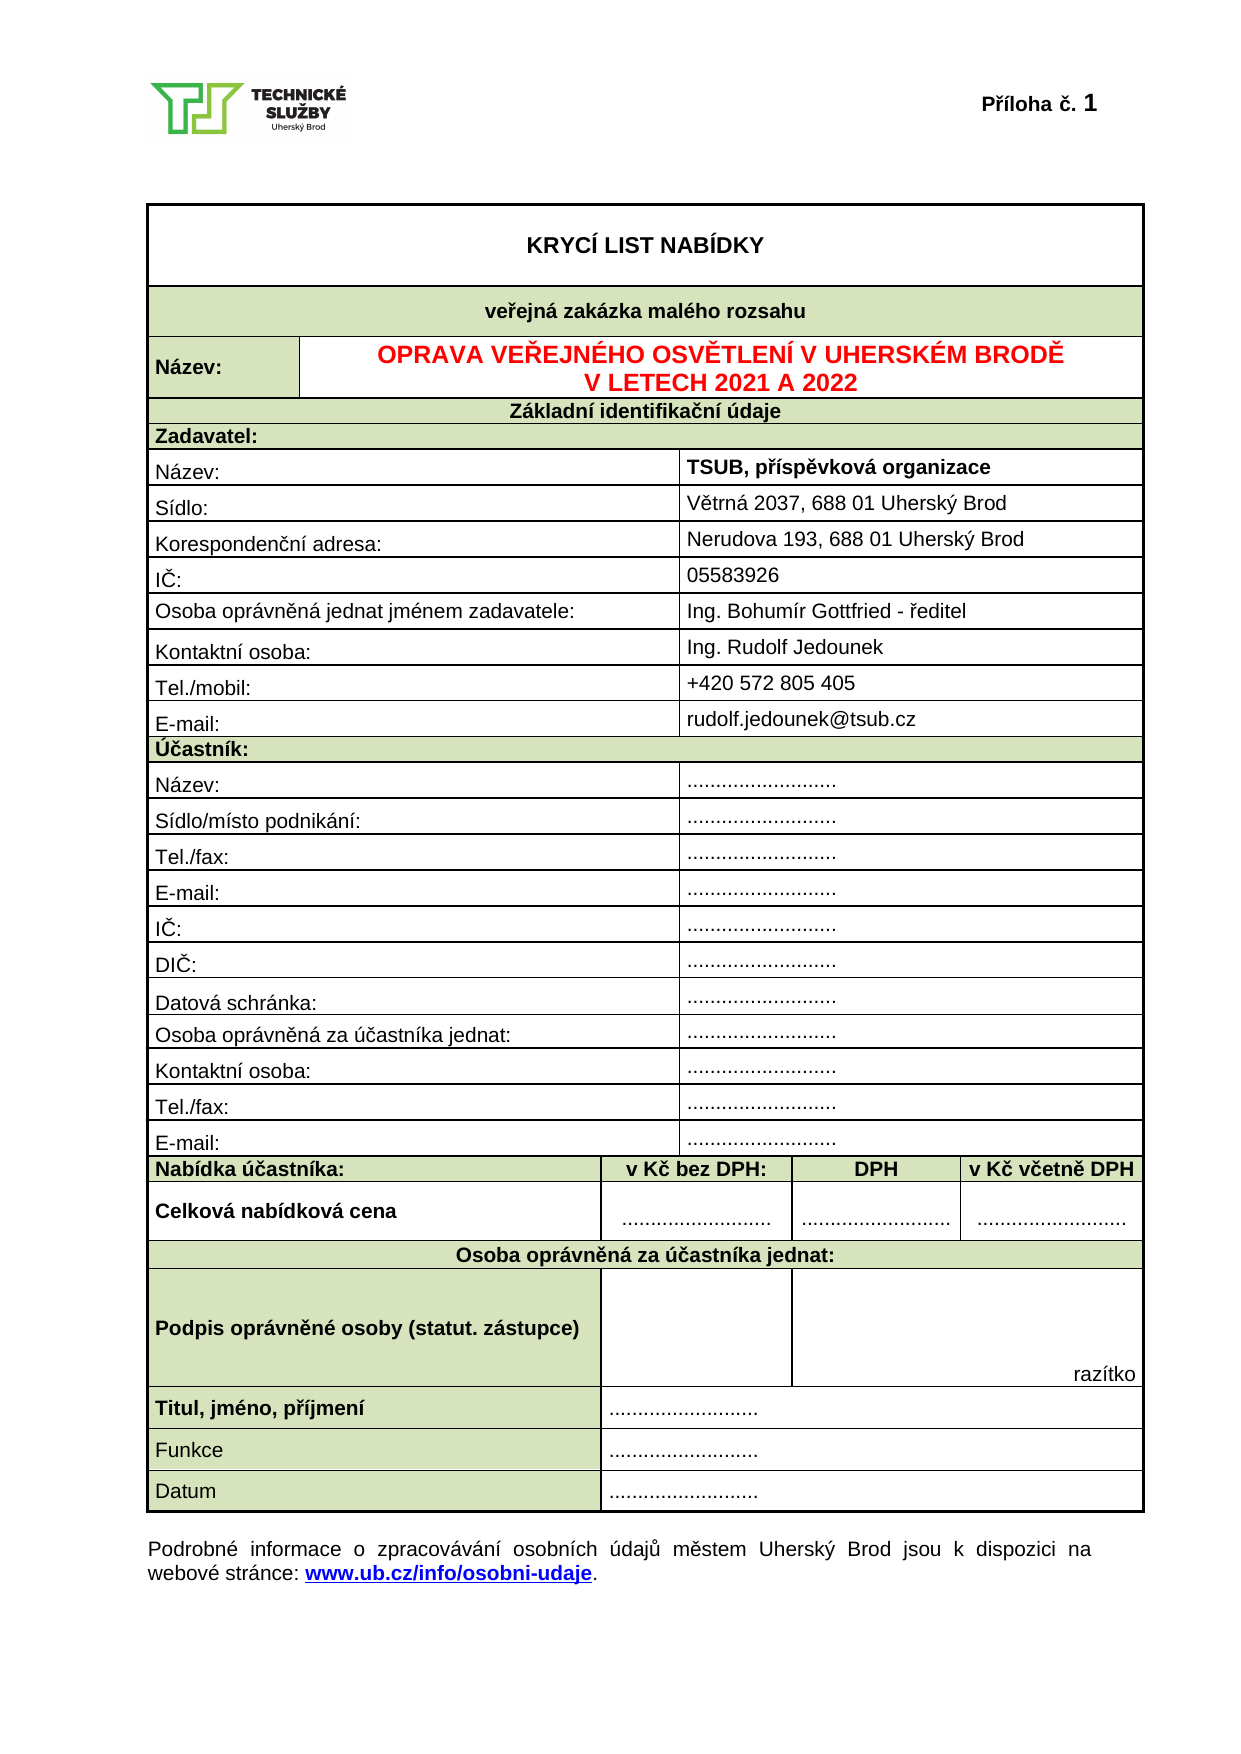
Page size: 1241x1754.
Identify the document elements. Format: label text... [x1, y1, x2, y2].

table_cell E-mail: [149, 701, 679, 736]
table_cell .......................... [680, 1085, 1142, 1119]
table_cell .......................... [680, 835, 1142, 869]
table_cell Korespondenční adresa: [149, 522, 679, 556]
table_cell .......................... [680, 763, 1142, 797]
table_cell TSUB, příspěvková organizace [680, 450, 1142, 484]
table_cell .......................... [602, 1387, 1142, 1428]
table_cell .......................... [680, 1049, 1142, 1083]
table_cell .......................... [680, 799, 1142, 833]
table_cell Datová schránka: [149, 978, 679, 1014]
table_cell IČ: [149, 907, 679, 941]
table_cell .......................... [680, 1015, 1142, 1047]
table_cell [602, 1269, 791, 1386]
table_cell .......................... [602, 1182, 791, 1239]
table_cell Větrná 2037, 688 01 Uherský Brod [680, 486, 1142, 520]
picture [147, 73, 354, 146]
table_cell Osoba oprávněná za účastníka jednat: [149, 1241, 1142, 1268]
table_cell Základní identifikační údaje [149, 399, 1142, 423]
table_cell Osoba oprávněná za účastníka jednat: [149, 1015, 679, 1047]
table_cell .......................... [602, 1471, 1142, 1510]
table_cell 05583926 [680, 558, 1142, 592]
text Podrobné informace o zpracovávání osobních údajů městem Uherský Brod jsou k dispozici na webové stránce: www.ub.cz/info/osobni-udaje. [148, 1537, 1092, 1585]
table_cell Osoba oprávněná jednat jménem zadavatele: [149, 594, 679, 628]
table_cell .......................... [961, 1182, 1142, 1239]
table_cell oprava veřejného osvětlení v uherském brodě v letech 2021 a 2022 [300, 337, 1142, 397]
table_cell Kontaktní osoba: [149, 630, 679, 664]
table_cell IČ: [149, 558, 679, 592]
table_cell E-mail: [149, 871, 679, 905]
table_cell Funkce [149, 1429, 600, 1469]
table_cell .......................... [680, 1121, 1142, 1155]
table_cell E-mail: [149, 1121, 679, 1155]
table_cell Název: [149, 450, 679, 484]
table_cell rudolf.jedounek@tsub.cz [680, 701, 1142, 736]
table_cell v Kč bez DPH: [602, 1157, 791, 1181]
table_cell Celková nabídková cena [149, 1182, 600, 1239]
table_cell Ing. Rudolf Jedounek [680, 630, 1142, 664]
table_cell .......................... [680, 871, 1142, 905]
table_cell Tel./fax: [149, 1085, 679, 1119]
table_cell .......................... [680, 943, 1142, 977]
table_cell Titul, jméno, příjmení [149, 1387, 600, 1428]
table_cell Účastník: [149, 737, 1142, 761]
table_cell DIČ: [149, 943, 679, 977]
table_cell .......................... [680, 907, 1142, 941]
table_cell Název: [149, 337, 299, 397]
table_header KRYCÍ LIST NABÍDKY [149, 206, 1142, 285]
table_cell +420 572 805 405 [680, 666, 1142, 700]
table_cell razítko [793, 1269, 1142, 1386]
table_cell .......................... [793, 1182, 960, 1239]
table_cell Podpis oprávněné osoby (statut. zástupce) [149, 1269, 600, 1386]
table_cell DPH [793, 1157, 960, 1181]
table_cell Kontaktní osoba: [149, 1049, 679, 1083]
table_cell .......................... [602, 1429, 1142, 1469]
table_cell v Kč včetně DPH [961, 1157, 1142, 1181]
table_cell Datum [149, 1471, 600, 1510]
table_cell Tel./fax: [149, 835, 679, 869]
table_cell Sídlo/místo podnikání: [149, 799, 679, 833]
table_cell Zadavatel: [149, 424, 1142, 448]
table_cell Nabídka účastníka: [149, 1157, 600, 1181]
table_cell .......................... [680, 978, 1142, 1014]
table_cell Název: [149, 763, 679, 797]
table_cell Ing. Bohumír Gottfried - ředitel [680, 594, 1142, 628]
table_cell Tel./mobil: [149, 666, 679, 700]
table_cell Sídlo: [149, 486, 679, 520]
table_cell Nerudova 193, 688 01 Uherský Brod [680, 522, 1142, 556]
table_cell veřejná zakázka malého rozsahu [149, 287, 1142, 336]
